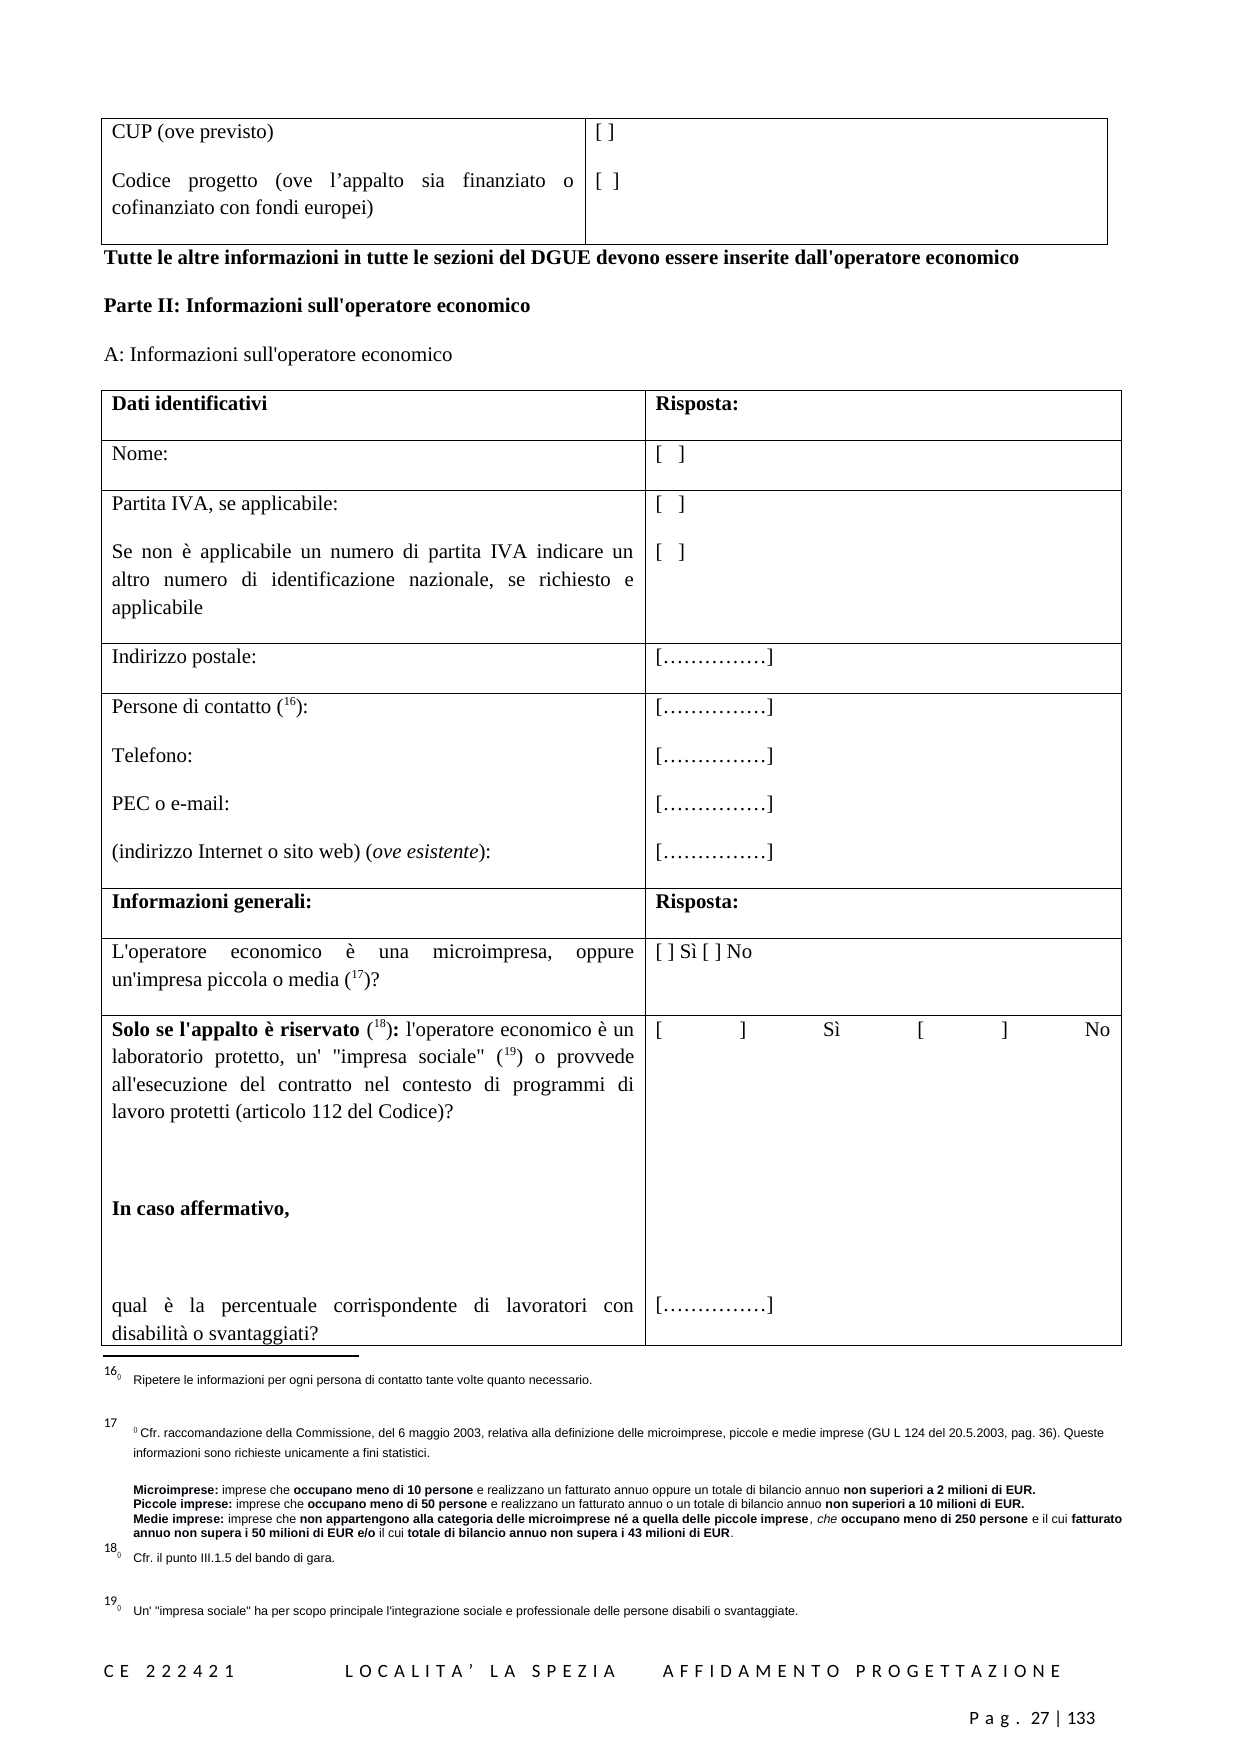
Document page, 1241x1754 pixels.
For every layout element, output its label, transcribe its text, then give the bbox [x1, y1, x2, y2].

table_cell [ ] [ ] [646, 491, 1121, 643]
text Parte II: Informazioni sull'operatore economico [103, 293, 1122, 317]
table_cell L'operatore economico è una microimpresa, oppure un'impresa piccola o media ()? [102, 939, 645, 1015]
table_cell Indirizzo postale: [102, 644, 645, 693]
table_cell [ ] [ ] [ ] [586, 119, 1107, 244]
table_cell [……………] [……………] [……………] [……………] [646, 694, 1121, 888]
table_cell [646, 1016, 1121, 1345]
table_cell [ ] [646, 441, 1121, 490]
table_cell [ ] Sì [ ] No [646, 939, 1121, 1015]
table_cell Risposta: [646, 889, 1121, 938]
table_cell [102, 119, 585, 244]
table_header Dati identificativi [102, 391, 645, 440]
table_cell Informazioni generali: [102, 889, 645, 938]
text A: Informazioni sull'operatore economico [103, 342, 1122, 366]
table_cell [102, 1016, 645, 1345]
table_cell Partita IVA, se applicabile: Se non è applicabile un numero di partita IVA indicare un altro numero di identificazione nazionale, se richiesto e applicabile [102, 491, 645, 643]
text Tutte le altre informazioni in tutte le sezioni del DGUE devono essere inserite dall'operatore economico [103, 245, 1122, 269]
table_cell [……………] [646, 644, 1121, 693]
table_cell Nome: [102, 441, 645, 490]
table_cell Persone di contatto (): Telefono: PEC o e-mail: (indirizzo Internet o sito web) (ove esistente): [102, 694, 645, 888]
table_header Risposta: [646, 391, 1121, 440]
